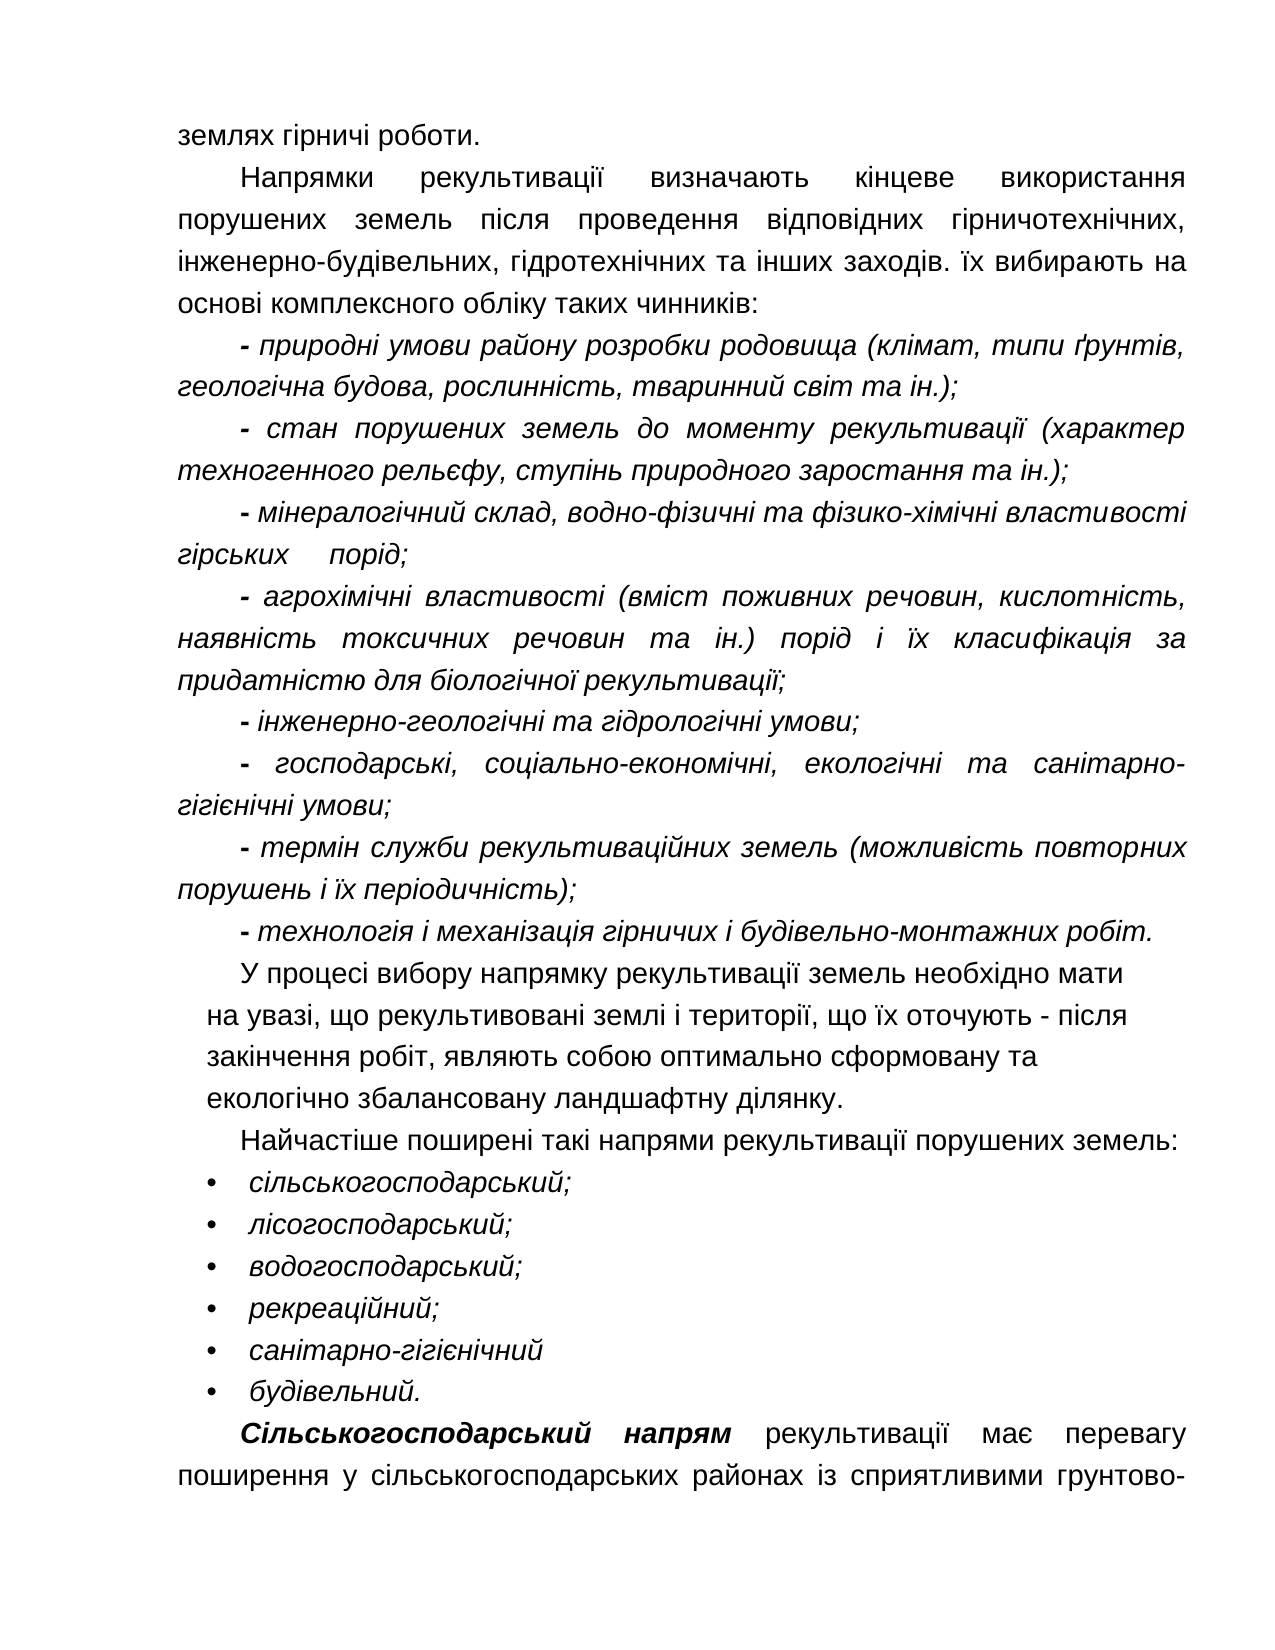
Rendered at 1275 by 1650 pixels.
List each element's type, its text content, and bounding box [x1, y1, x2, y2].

text - природні умови району розробки родовища (клімат, типи ґрунтів, геологічна будова, рослинність, тваринний світ та ін.); [177, 327, 1186, 403]
text - мінералогічний склад, водно-фізичні та фізико-хімічні властивості гірських порід; [177, 495, 1186, 570]
text - термін служби рекультиваційних земель (можливість повторних порушень і їх періодичність); [177, 830, 1186, 905]
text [177, 118, 1186, 152]
text Напрямки рекультивації визначають кінцеве використання порушених земель після проведення відповідних гірничотехнічних, інженерно-будівельних, гідротехнічних та інших заходів. їх вибирають на основі комплексного обліку таких чинників: [177, 160, 1186, 319]
text закінчення робіт, являють собою оптимально сформовану та [177, 1039, 1186, 1073]
text • санітарно-гігієнічний [177, 1332, 1186, 1366]
text • будівельний. [177, 1374, 1186, 1408]
text • сільськогосподарський; [177, 1165, 1186, 1198]
text - агрохімічні властивості (вміст поживних речовин, кислотність, наявність токсичних речовин та ін.) порід і їх класифікація за придатністю для біологічної рекультивації; [177, 579, 1186, 696]
text У процесі вибору напрямку рекультивації земель необхідно мати [177, 956, 1186, 989]
text - стан порушених земель до моменту рекультивації (характер техногенного рельєфу, ступінь природного заростання та ін.); [177, 411, 1186, 487]
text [177, 1416, 1186, 1492]
text • лісогосподарський; [177, 1207, 1186, 1240]
text • рекреаційний; [177, 1291, 1186, 1324]
text - технологія і механізація гірничих і будівельно-монтажних робіт. [177, 914, 1186, 947]
text - господарські, соціально-економічні, екологічні та санітарно-гігієнічні умови; [177, 746, 1186, 822]
text • водогосподарський; [177, 1249, 1186, 1282]
text - інженерно-геологічні та гідрологічні умови; [177, 704, 1186, 738]
text на увазі, що рекультивовані землі і території, що їх оточують - після [177, 997, 1186, 1031]
text Найчастіше поширені такі напрями рекультивації порушених земель: [177, 1123, 1186, 1157]
text екологічно збалансовану ландшафтну ділянку. [177, 1081, 1186, 1115]
